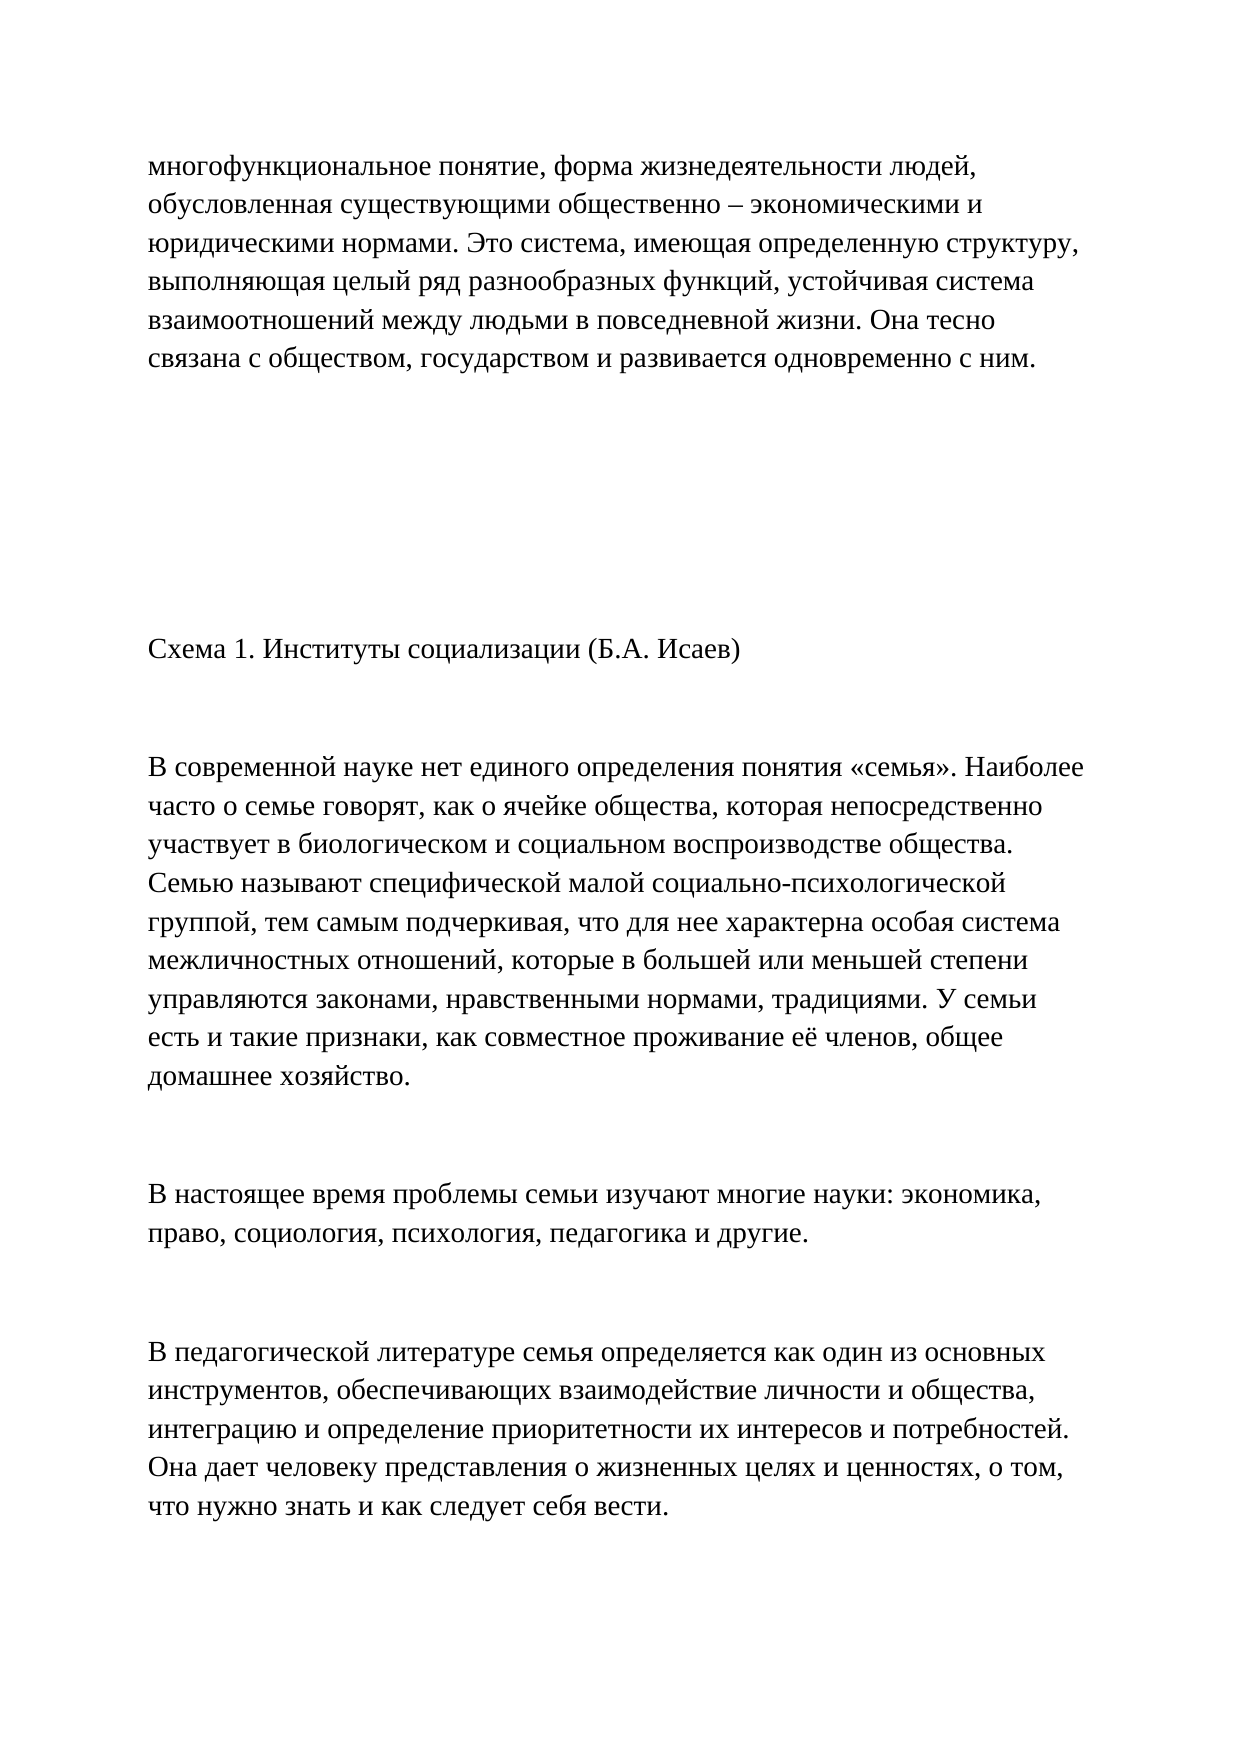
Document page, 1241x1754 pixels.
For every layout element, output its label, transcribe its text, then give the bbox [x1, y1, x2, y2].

text Схема 1. Институты социализации (Б.А. Исаев) [148, 631, 1093, 664]
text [148, 148, 1093, 374]
text В современной науке нет единого определения понятия «семья». Наиболее часто о семье говорят, как о ячейке общества, которая непосредственно участвует в биологическом и социальном воспроизводстве общества. Семью называют специфической малой социально-психологической группой, тем самым подчеркивая, что для нее характерна особая система межличностных отношений, которые в большей или меньшей степени управляются законами, нравственными нормами, традициями. У семьи есть и такие признаки, как совместное проживание её членов, общее домашнее хозяйство. [148, 749, 1093, 1091]
text В настоящее время проблемы семьи изучают многие науки: экономика, право, социология, психология, педагогика и другие. [148, 1177, 1093, 1249]
text В педагогической литературе семья определяется как один из основных инструментов, обеспечивающих взаимодействие личности и общества, интеграцию и определение приоритетности их интересов и потребностей. Она дает человеку представления о жизненных целях и ценностях, о том, что нужно знать и как следует себя вести. [148, 1334, 1093, 1522]
